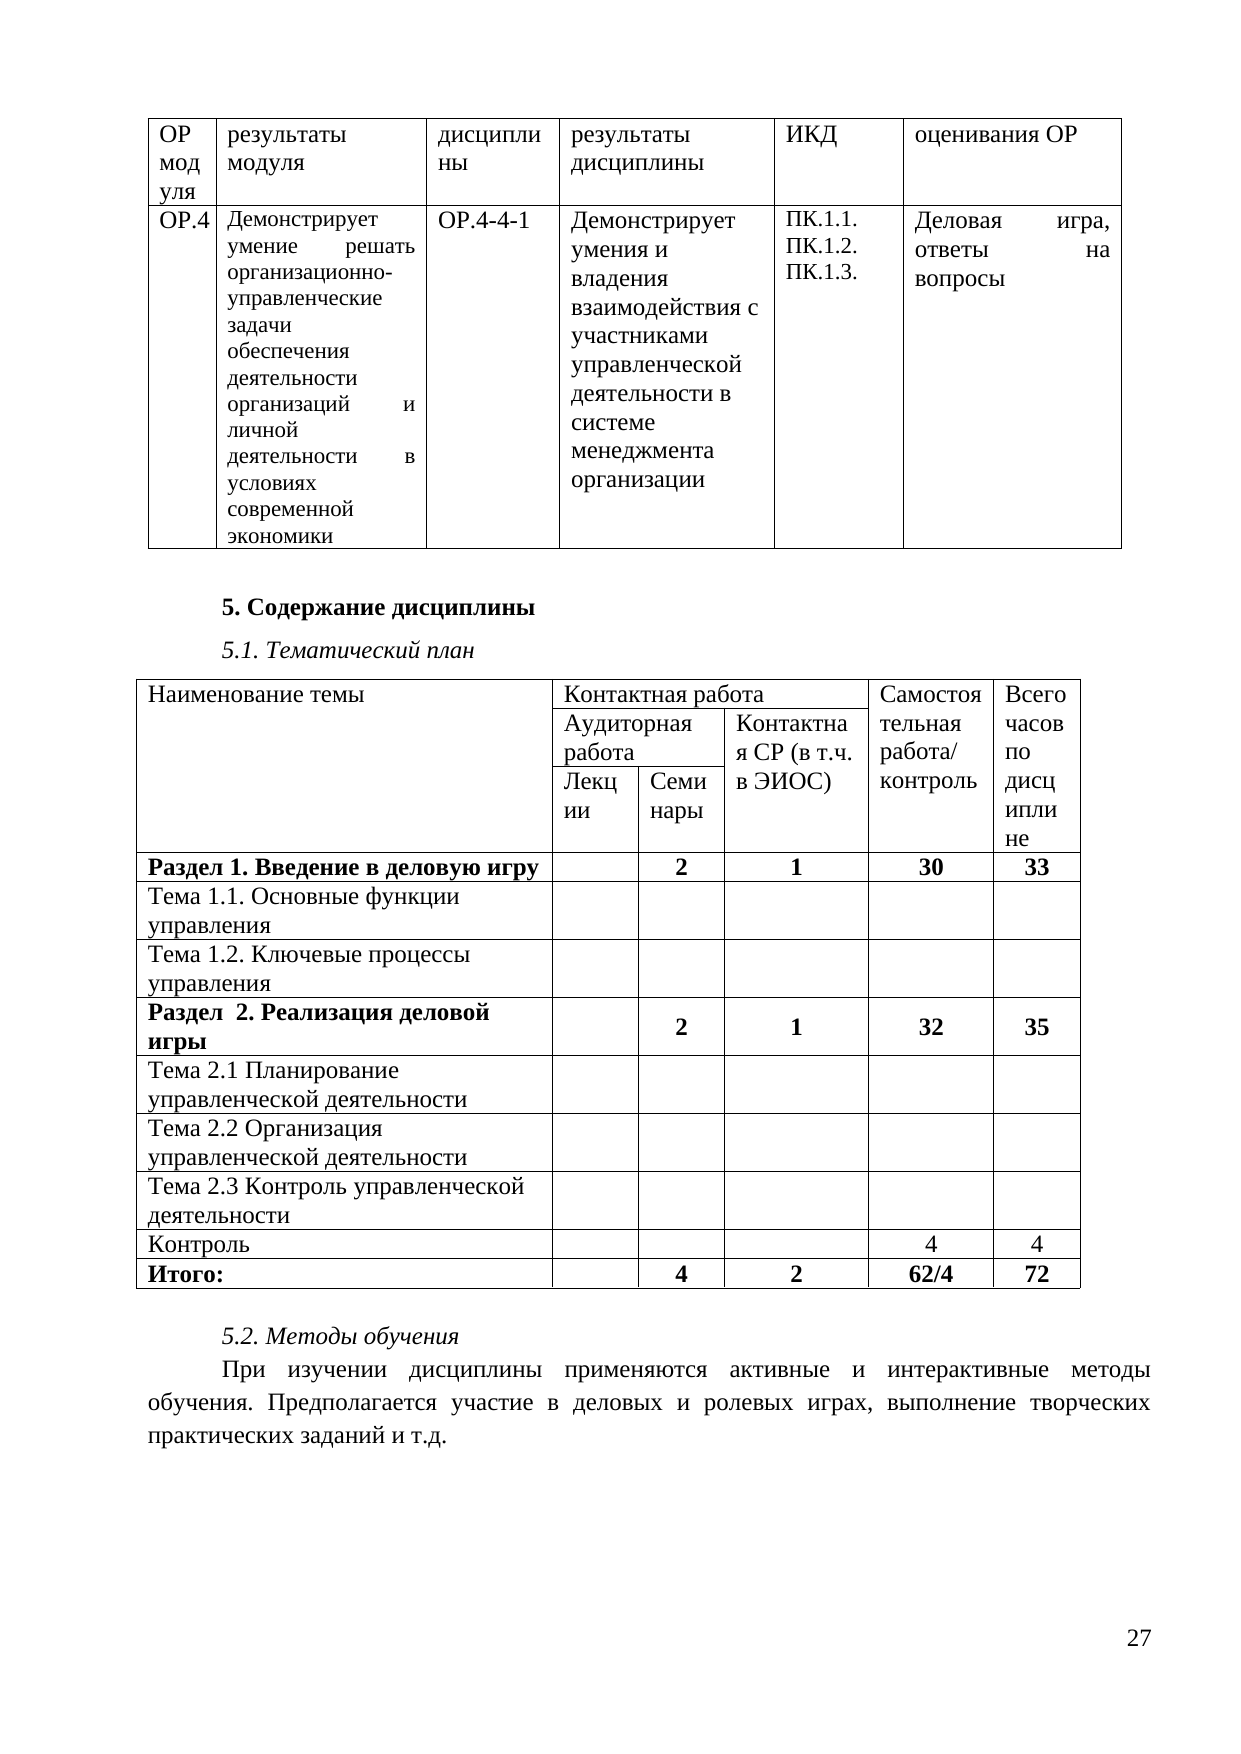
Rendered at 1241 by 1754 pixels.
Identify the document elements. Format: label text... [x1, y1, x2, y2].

table_cell 4 [994, 1230, 1080, 1258]
table_cell [553, 1172, 638, 1229]
table_cell [994, 1172, 1080, 1229]
table_cell [994, 882, 1080, 939]
table_header Код ИКД [775, 119, 903, 205]
list При изучении дисциплины применяются активные и интерактивные методы обучения. Предполагается участие в деловых и ролевых играх, выполнение творческих практических заданий и т.д. [148, 1354, 1152, 1449]
table_cell [553, 998, 638, 1055]
table_cell Аудиторная работа [553, 709, 724, 766]
table_cell Лекции [553, 767, 638, 851]
table_cell [639, 1172, 724, 1229]
table_cell [725, 1114, 868, 1171]
table_cell [869, 1172, 993, 1229]
table_cell [553, 853, 638, 881]
text 5.2. Методы обучения [148, 1321, 1152, 1350]
table_cell [869, 882, 993, 939]
table_cell Итого: [137, 1259, 552, 1287]
table_cell [553, 1230, 638, 1258]
table_cell ПК.1.1. ПК.1.2. ПК.1.3. [775, 206, 903, 548]
table_cell [639, 1056, 724, 1113]
table_cell 30 [869, 853, 993, 881]
table_cell [553, 1114, 638, 1171]
table_cell Семинары [639, 767, 724, 851]
table_header Самостоятельная работа/ контроль [869, 680, 993, 851]
table_header Код ОР модуля [149, 119, 216, 205]
table_cell 4 [639, 1259, 724, 1287]
table_cell [994, 940, 1080, 997]
text 5. Содержание дисциплины [148, 592, 1152, 621]
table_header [904, 119, 1121, 205]
table_cell [639, 940, 724, 997]
table_cell Тема 1.2. Ключевые процессы управления [137, 940, 552, 997]
table_cell [994, 1114, 1080, 1171]
table_cell [869, 1114, 993, 1171]
table_cell 2 [639, 998, 724, 1055]
table_cell Демонстрирует умение решать организационно-управленческие задачи обеспечения деятельности организаций и личной деятельности в условиях современной экономики [217, 206, 426, 548]
table_cell [553, 882, 638, 939]
table_cell 2 [725, 1259, 868, 1287]
table_header Контактная работа [553, 680, 868, 708]
table_cell 1 [725, 853, 868, 881]
table_cell Раздел 1. Введение в деловую игру [137, 853, 552, 881]
table_cell [725, 1172, 868, 1229]
table_cell Тема 2.3 Контроль управленческой деятельности [137, 1172, 552, 1229]
table_cell [553, 940, 638, 997]
table_cell [639, 1114, 724, 1171]
table_cell [553, 1056, 638, 1113]
table_cell [639, 882, 724, 939]
table_cell 33 [994, 853, 1080, 881]
table_header Всего часов по дисциплине [994, 680, 1080, 851]
table_cell 35 [994, 998, 1080, 1055]
table_cell Деловая игра, ответы на вопросы [904, 206, 1121, 548]
table_header Наименование темы [137, 680, 552, 851]
table_cell 72 [994, 1259, 1080, 1287]
table_cell [869, 1056, 993, 1113]
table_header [217, 119, 426, 205]
table_cell ОР.4 [149, 206, 216, 548]
table_cell [725, 1230, 868, 1258]
table_cell [553, 1259, 638, 1287]
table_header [560, 119, 774, 205]
table_cell Тема 2.2 Организация управленческой деятельности [137, 1114, 552, 1171]
table_cell [725, 940, 868, 997]
table_cell ОР.4-4-1 [427, 206, 559, 548]
table_cell 2 [639, 853, 724, 881]
table_header Код ОР дисциплины [427, 119, 559, 205]
table_cell 4 [869, 1230, 993, 1258]
table_cell 62/4 [869, 1259, 993, 1287]
table_cell Демонстрирует умения и владения взаимодействия с участниками управленческой деятельности в системе менеджмента организации [560, 206, 774, 548]
text 5.1. Тематический план [148, 635, 1152, 664]
table_cell Раздел 2. Реализация деловой игры [137, 998, 552, 1055]
table_cell Тема 2.1 Планирование управленческой деятельности [137, 1056, 552, 1113]
table_cell [725, 882, 868, 939]
table_cell [994, 1056, 1080, 1113]
table_cell 1 [725, 998, 868, 1055]
table_cell [869, 940, 993, 997]
table_cell Контактная СР (в т.ч. в ЭИОС) [725, 709, 868, 851]
table_cell [725, 1056, 868, 1113]
table_cell 32 [869, 998, 993, 1055]
table_cell Контроль [137, 1230, 552, 1258]
table_cell Тема 1.1. Основные функции управления [137, 882, 552, 939]
table_cell [639, 1230, 724, 1258]
